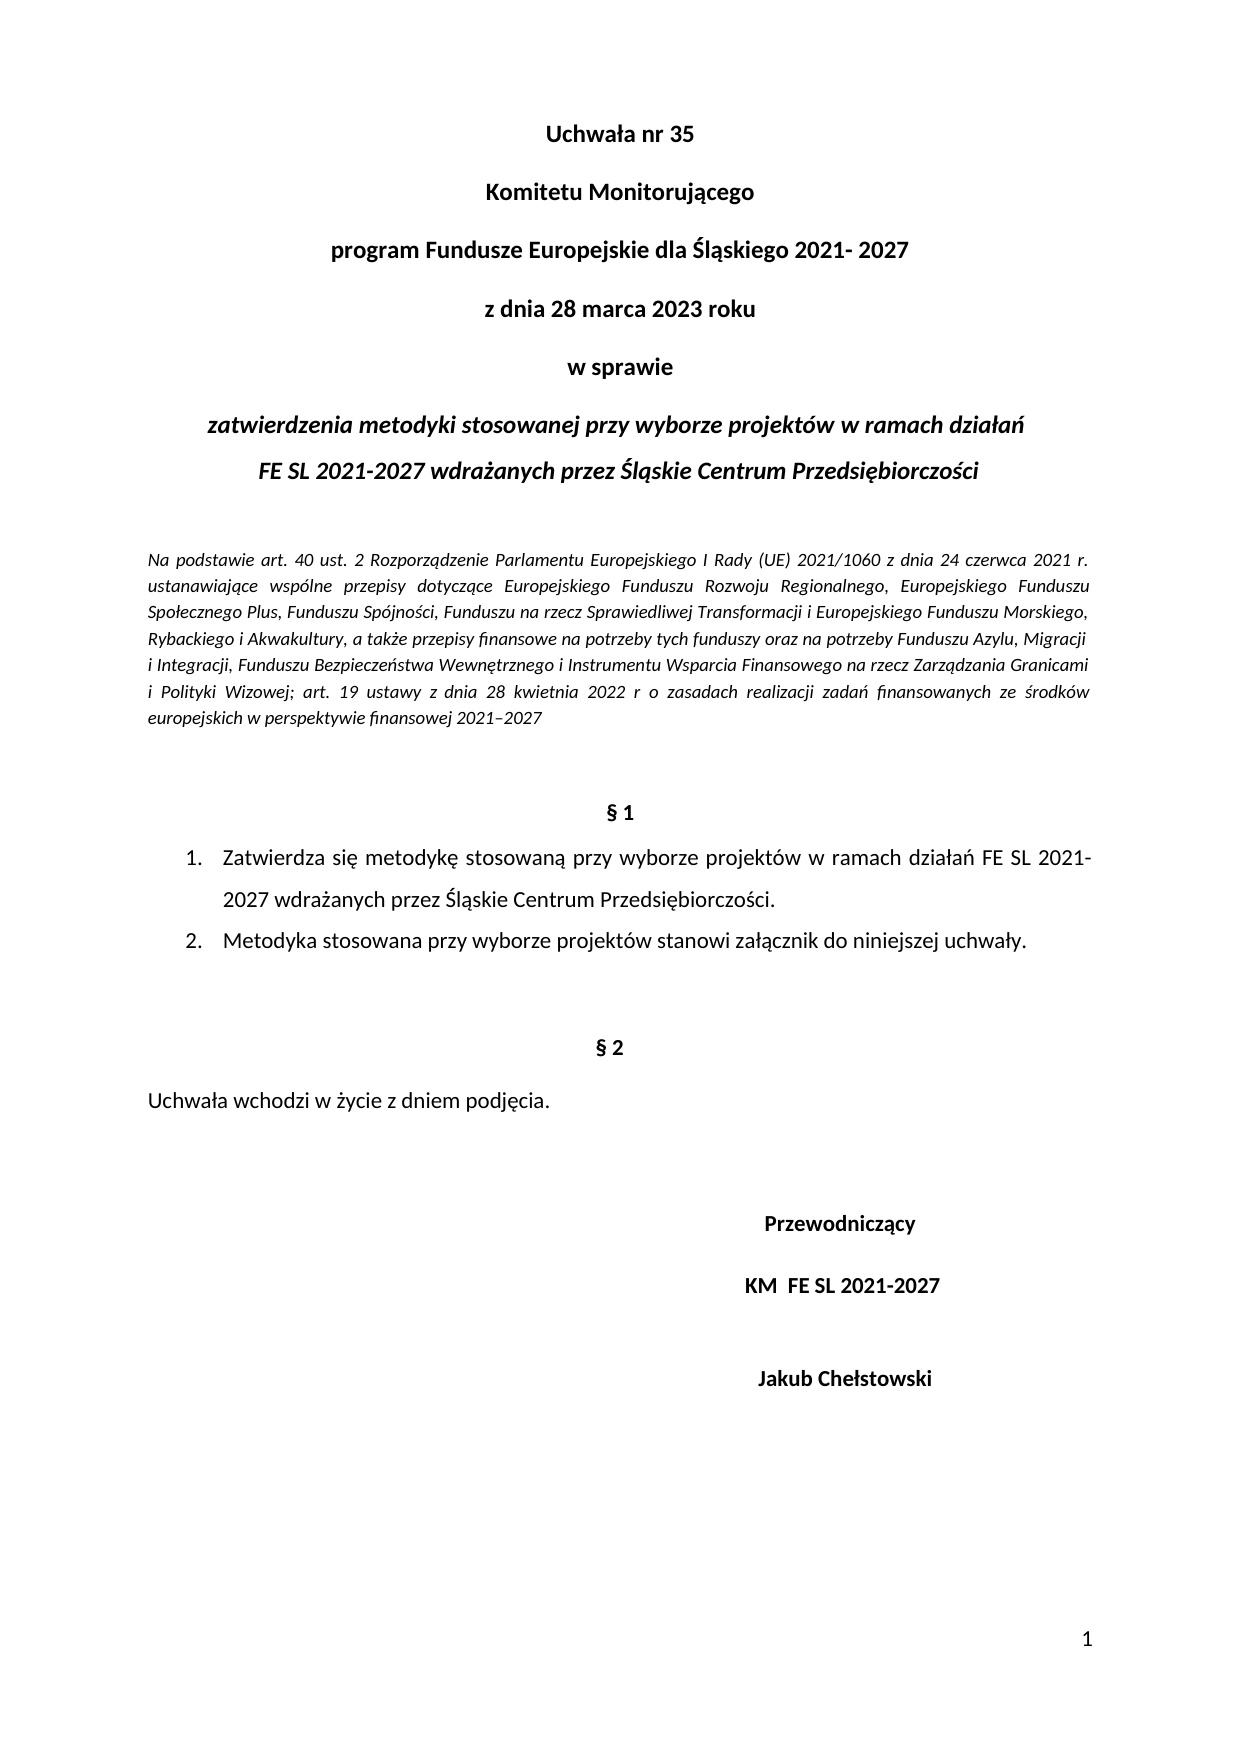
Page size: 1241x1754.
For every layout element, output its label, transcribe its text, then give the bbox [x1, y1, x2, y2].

text KM FE SL 2021-2027 [148, 1271, 1093, 1331]
text program Fundusze Europejskie dla Śląskiego 2021- 2027 [148, 235, 1093, 265]
list Zatwierdza się metodykę stosowaną przy wyborze projektów w ramach działań FE SL 2021-2027 wdrażanych przez Śląskie Centrum Przedsiębiorczości. [185, 843, 1093, 913]
text w sprawie [148, 351, 1093, 382]
list Metodyka stosowana przy wyborze projektów stanowi załącznik do niniejszej uchwały. [185, 927, 1093, 955]
list § 2 [516, 1033, 1093, 1061]
text § 1 [148, 798, 1093, 826]
text z dnia 28 marca 2023 roku [148, 293, 1093, 323]
text zatwierdzenia metodyki stosowanej przy wyborze projektów w ramach działań FE SL 2021-2027 wdrażanych przez Śląskie Centrum Przedsiębiorczości [148, 409, 1093, 486]
text Jakub Chełstowski [664, 1364, 1093, 1392]
text Uchwała wchodzi w życie z dniem podjęcia. [148, 1086, 1093, 1114]
text Uchwała nr 35 [148, 118, 1093, 149]
text Komitetu Monitorującego [148, 176, 1093, 207]
text Na podstawie art. 40 ust. 2 Rozporządzenie Parlamentu Europejskiego I Rady (UE) 2021/1060 z dnia 24 czerwca 2021 r. ustanawiające wspólne przepisy dotyczące Europejskiego Funduszu Rozwoju Regionalnego, Europejskiego Funduszu Społecznego Plus, Funduszu Spójności, Funduszu na rzecz Sprawiedliwej Transformacji i Europejskiego Funduszu Morskiego, Rybackiego i Akwakultury, a także przepisy finansowe na potrzeby tych funduszy oraz na potrzeby Funduszu Azylu, Migracji i Integracji, Funduszu Bezpieczeństwa Wewnętrznego i Instrumentu Wsparcia Finansowego na rzecz Zarządzania Granicami i Polityki Wizowej; art. 19 ustawy z dnia 28 kwietnia 2022 r o zasadach realizacji zadań finansowanych ze środków europejskich w perspektywie finansowej 2021–2027 [148, 548, 1093, 729]
text Przewodniczący [590, 1209, 960, 1238]
